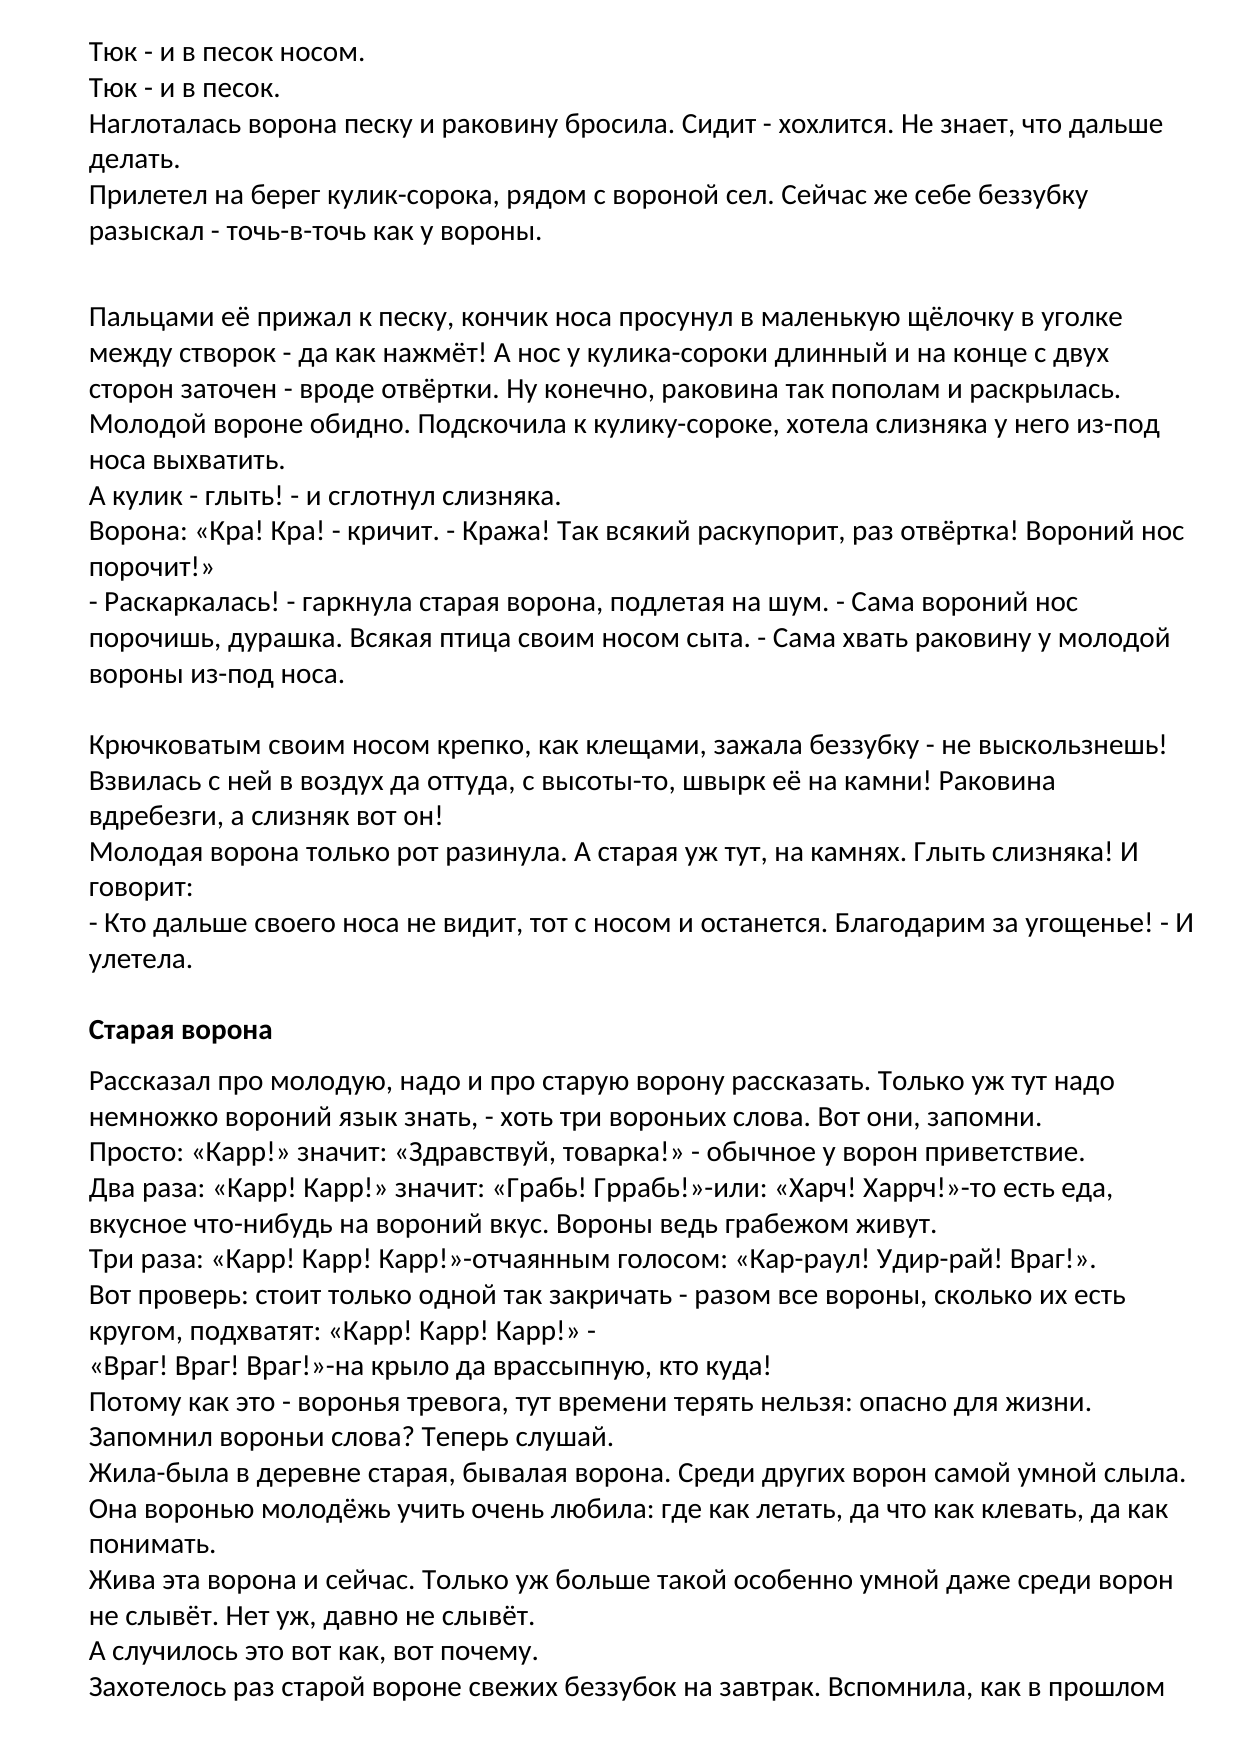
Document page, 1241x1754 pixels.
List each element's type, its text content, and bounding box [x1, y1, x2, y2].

text Пальцами её прижал к песку, кончик носа просунул в маленькую щёлочку в уголке между створок - да как нажмёт! А нос у кулика-сороки длинный и на конце с двух сторон заточен - вроде отвёртки. Ну конечно, раковина так пополам и раскрылась. Молодой вороне обидно. Подскочила к кулику-сороке, хотела слизняка у него из-под носа выхватить. А кулик - глыть! - и сглотнул слизняка. Ворона: «Кра! Кра! - кричит. - Кража! Так всякий раскупорит, раз отвёртка! Вороний нос порочит!» - Раскаркалась! - гаркнула старая ворона, подлетая на шум. - Сама вороний нос порочишь, дурашка. Всякая птица своим носом сыта. - Сама хвать раковину у молодой вороны из-под носа. [88, 263, 1197, 690]
text Старая ворона [88, 1011, 1197, 1047]
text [88, 33, 1197, 247]
text Крючковатым своим носом крепко, как клещами, зажала беззубку - не выскользнешь! Взвилась с ней в воздух да оттуда, с высоты-то, швырк её на камни! Раковина вдребезги, а слизняк вот он! Молодая ворона только рот разинула. А старая уж тут, на камнях. Глыть слизняка! И говорит: - Кто дальше своего носа не видит, тот с носом и останется. Благодарим за угощенье! - И улетела. [88, 690, 1197, 975]
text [88, 1062, 1197, 1703]
